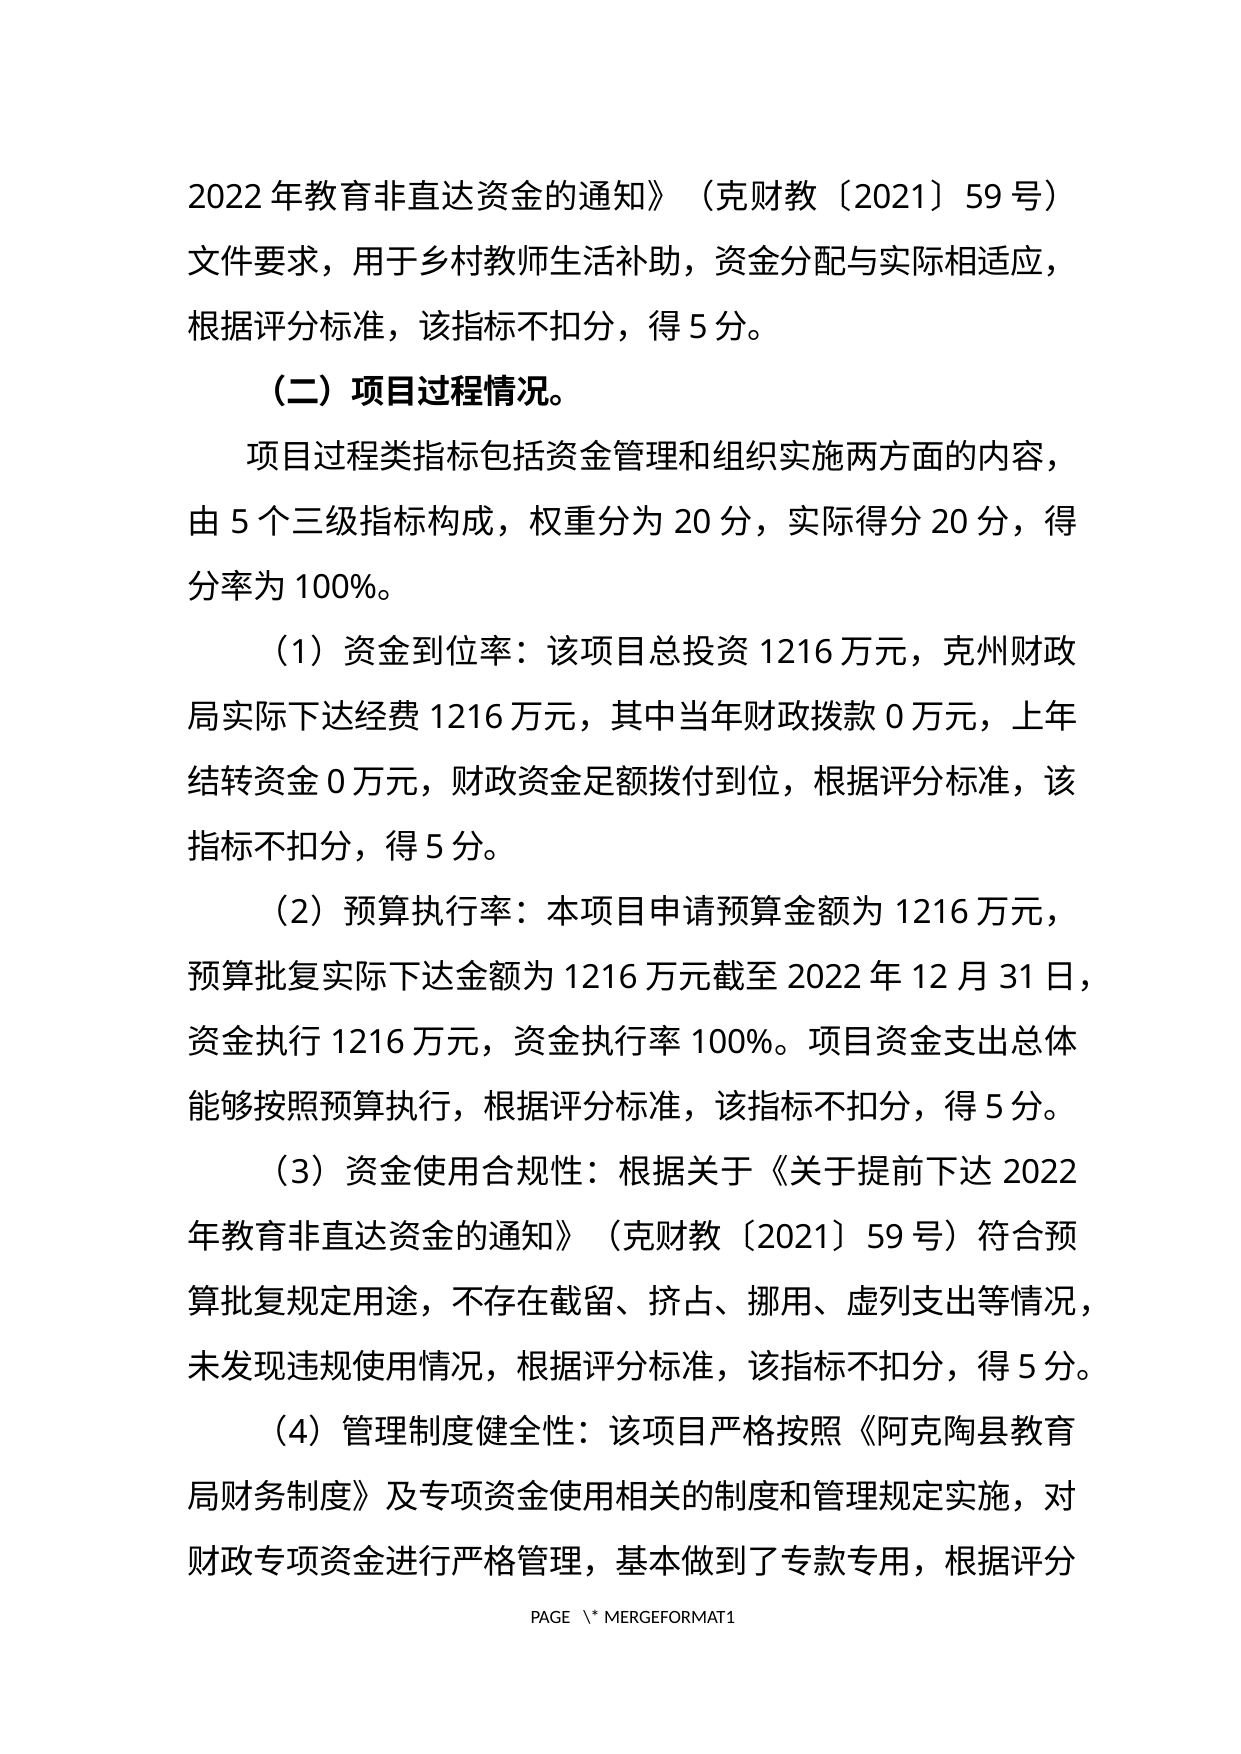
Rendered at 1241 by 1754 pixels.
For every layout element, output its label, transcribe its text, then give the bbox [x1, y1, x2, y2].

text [187, 422, 1078, 1592]
text （二）项目过程情况。 [187, 357, 1078, 422]
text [187, 162, 1078, 357]
